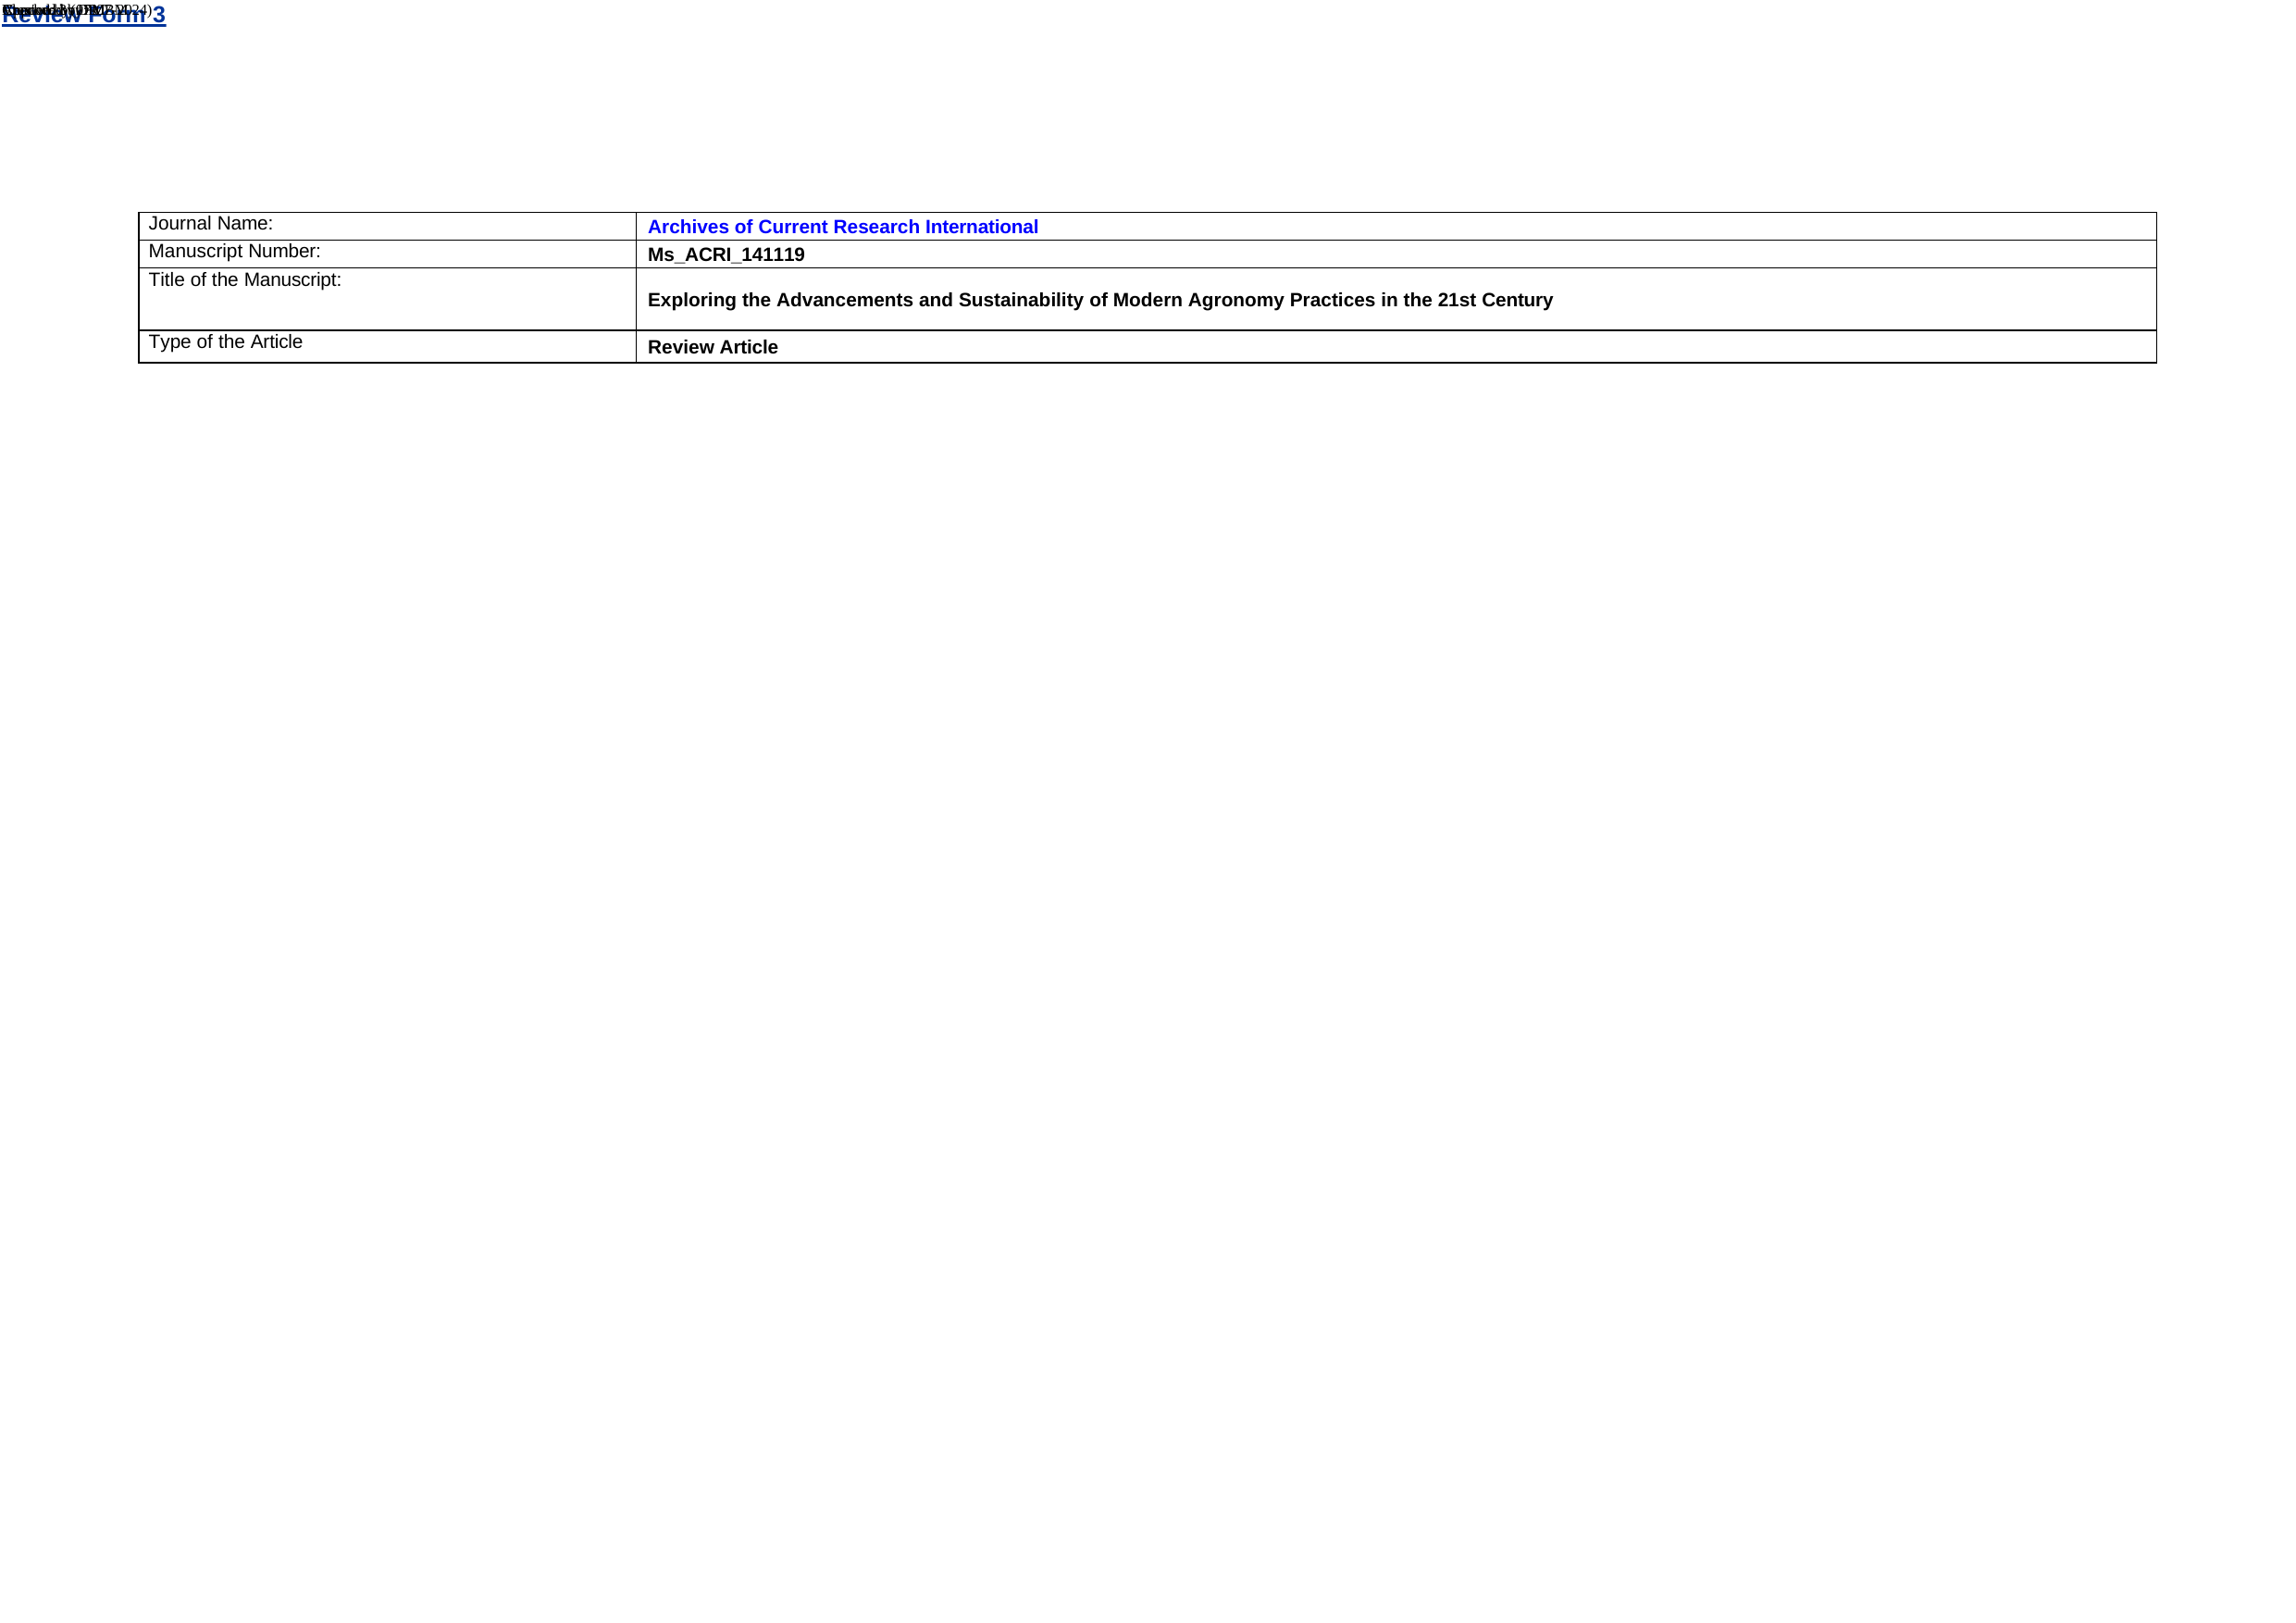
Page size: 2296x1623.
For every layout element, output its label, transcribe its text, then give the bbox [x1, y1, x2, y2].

table_cell Exploring the Advancements and Sustainability of Modern Agronomy Practices in the 21st Century [637, 268, 2156, 329]
table_header Archives of Current Research International [637, 213, 2156, 240]
table_header Journal Name: [140, 213, 636, 240]
table_cell Manuscript Number: [140, 241, 636, 267]
table_cell Ms_ACRI_141119 [637, 241, 2156, 267]
table_cell Title of the Manuscript: [140, 268, 636, 329]
table_cell Type of the Article [140, 331, 636, 362]
table_cell Review Article [637, 331, 2156, 362]
